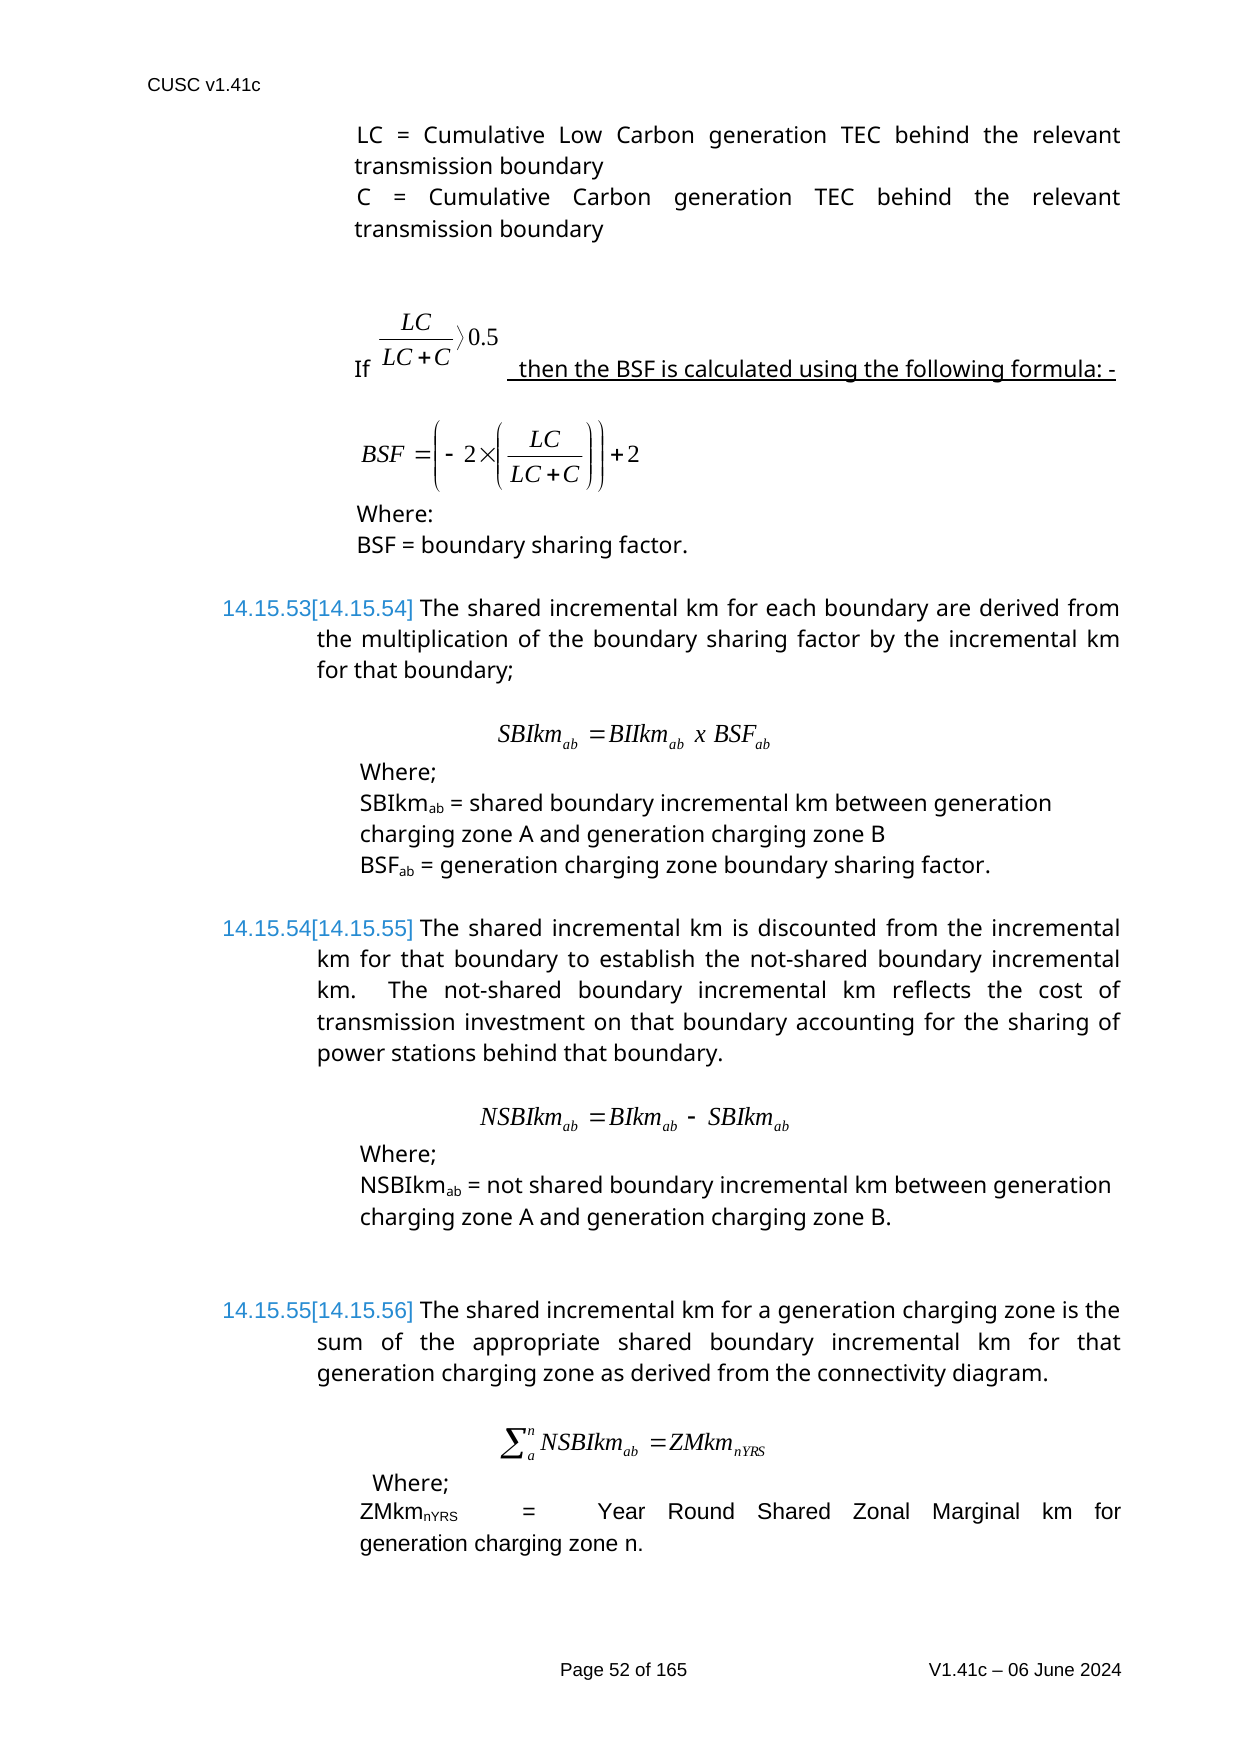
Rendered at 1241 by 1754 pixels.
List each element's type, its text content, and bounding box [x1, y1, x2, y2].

list The shared incremental km is discounted from the incremental km for that boundary to establish the not-shared boundary incremental km. The not-shared boundary incremental km reflects the cost of transmission investment on that boundary accounting for the sharing of power stations behind that boundary. [222, 912, 1121, 1068]
text Where: [354, 498, 1121, 529]
text SBIkmab = shared boundary incremental km between generation charging zone A and generation charging zone B [359, 787, 1121, 849]
text BSF = boundary sharing factor. [354, 529, 1121, 560]
list The shared incremental km for a generation charging zone is the sum of the appropriate shared boundary incremental km for that generation charging zone as derived from the connectivity diagram. [222, 1294, 1121, 1388]
text Where; [359, 756, 1121, 787]
text C = Cumulative Carbon generation TEC behind the relevant transmission boundary [354, 181, 1121, 244]
text BSFab = generation charging zone boundary sharing factor. [359, 849, 1121, 881]
text Where; [359, 1138, 1121, 1169]
text NSBIkmab = not shared boundary incremental km between generation charging zone A and generation charging zone B. [359, 1169, 1121, 1232]
text LC = Cumulative Low Carbon generation TEC behind the relevant transmission boundary [354, 119, 1121, 181]
list The shared incremental km for each boundary are derived from the multiplication of the boundary sharing factor by the incremental km for that boundary; [222, 592, 1121, 685]
text ZMkmnYRS = Year Round Shared Zonal Marginal km for generation charging zone n. [359, 1498, 1121, 1556]
text If then the BSF is calculated using the following formula: - [354, 306, 1121, 384]
text Where; [359, 1467, 1121, 1498]
